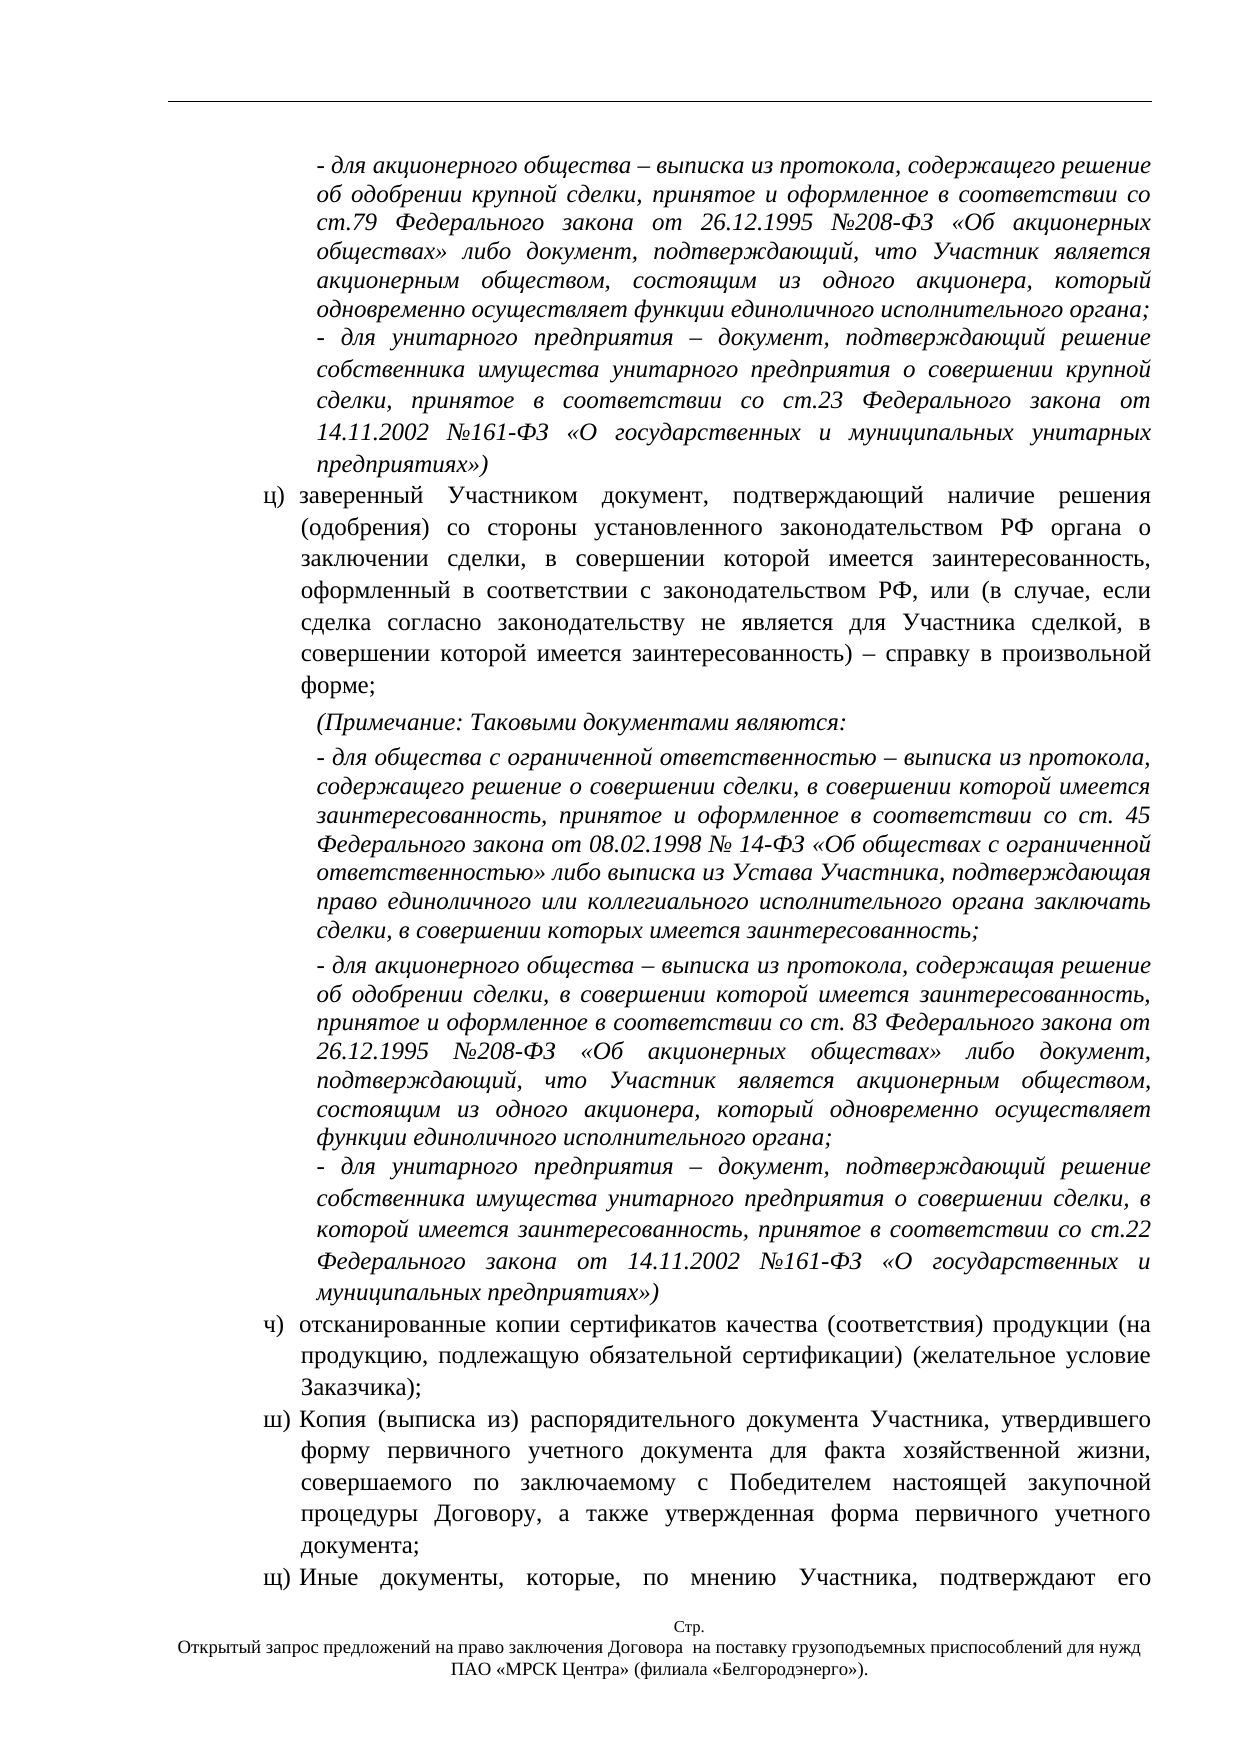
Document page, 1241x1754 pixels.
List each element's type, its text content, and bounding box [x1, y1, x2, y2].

list (Примечание: Таковыми документами являются: [316, 707, 1152, 736]
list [263, 1562, 1152, 1590]
list - для унитарного предприятия – документ, подтверждающий решение собственника имущества унитарного предприятия о совершении сделки, в которой имеется заинтересованность, принятое в соответствии со ст.22 Федерального закона от 14.11.2002 №161-ФЗ «О государственных и муниципальных предприятиях») [316, 1151, 1152, 1306]
list отсканированные копии сертификатов качества (соответствия) продукции (на продукцию, подлежащую обязательной сертификации) (желательное условие Заказчика); [263, 1309, 1152, 1401]
list - для унитарного предприятия – документ, подтверждающий решение собственника имущества унитарного предприятия о совершении крупной сделки, принятое в соответствии со ст.23 Федерального закона от 14.11.2002 №161-ФЗ «О государственных и муниципальных унитарных предприятиях») [316, 322, 1152, 477]
list - для акционерного общества – выписка из протокола, содержащего решение об одобрении крупной сделки, принятое и оформленное в соответствии со ст.79 Федерального закона от 26.12.1995 №208-ФЗ «Об акционерных обществах» либо документ, подтверждающий, что Участник является акционерным обществом, состоящим из одного акционера, который одновременно осуществляет функции единоличного исполнительного органа; [316, 150, 1152, 322]
list заверенный Участником документ, подтверждающий наличие решения (одобрения) со стороны установленного законодательством РФ органа о заключении сделки, в совершении которой имеется заинтересованность, оформленный в соответствии с законодательством РФ, или (в случае, если сделка согласно законодательству не является для Участника сделкой, в совершении которой имеется заинтересованность) – справку в произвольной форме; [263, 480, 1152, 698]
list Копия (выписка из) распорядительного документа Участника, утвердившего форму первичного учетного документа для факта хозяйственной жизни, совершаемого по заключаемому с Победителем настоящей закупочной процедуры Договору, а также утвержденная форма первичного учетного документа; [263, 1404, 1152, 1559]
list - для акционерного общества – выписка из протокола, содержащая решение об одобрении сделки, в совершении которой имеется заинтересованность, принятое и оформленное в соответствии со ст. 83 Федерального закона от 26.12.1995 №208-ФЗ «Об акционерных обществах» либо документ, подтверждающий, что Участник является акционерным обществом, состоящим из одного акционера, который одновременно осуществляет функции единоличного исполнительного органа; [316, 950, 1152, 1151]
list - для общества с ограниченной ответственностью – выписка из протокола, содержащего решение о совершении сделки, в совершении которой имеется заинтересованность, принятое и оформленное в соответствии со ст. 45 Федерального закона от 08.02.1998 № 14-ФЗ «Об обществах с ограниченной ответственностью» либо выписка из Устава Участника, подтверждающая право единоличного или коллегиального исполнительного органа заключать сделки, в совершении которых имеется заинтересованность; [316, 742, 1152, 944]
